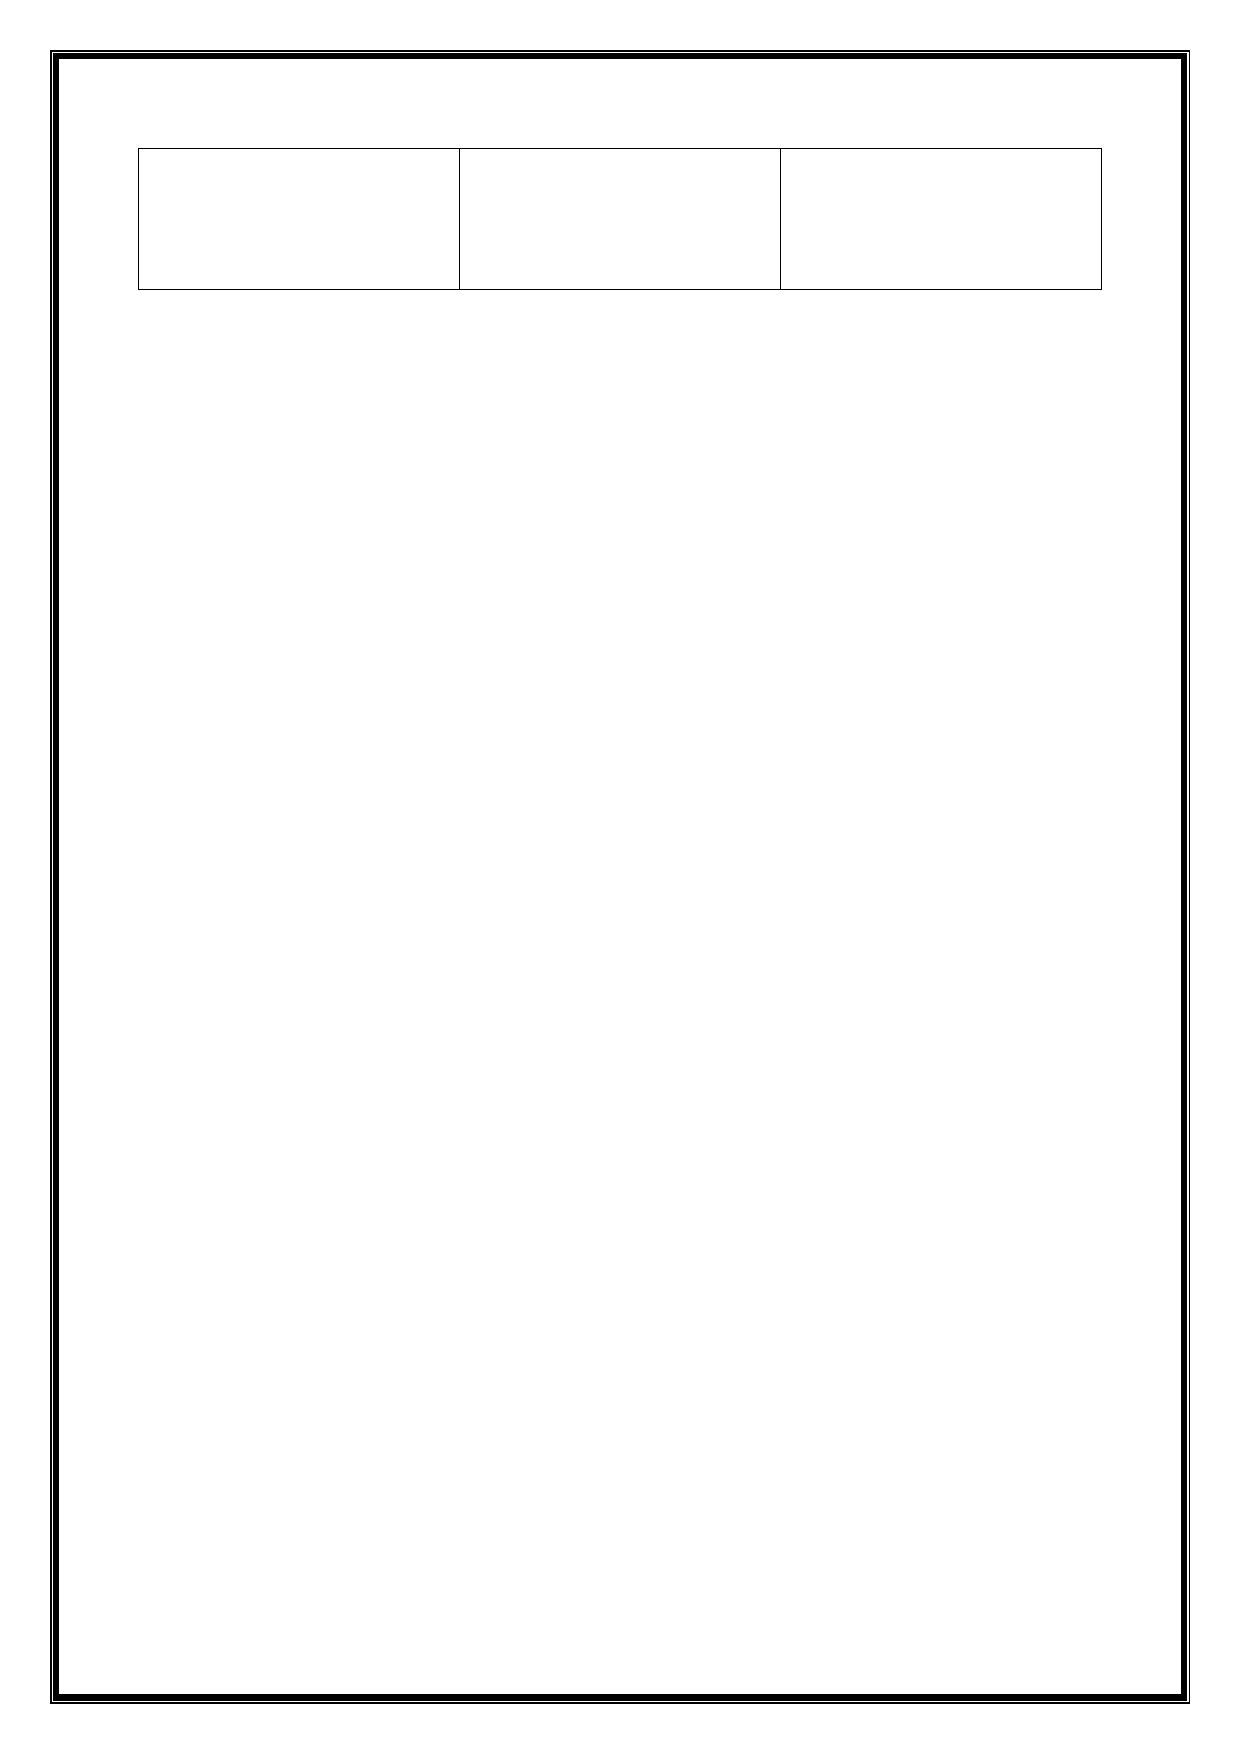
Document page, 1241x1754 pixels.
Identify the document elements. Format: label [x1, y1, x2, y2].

table_cell [781, 149, 1101, 288]
table_cell [139, 149, 459, 288]
table_cell [460, 149, 780, 288]
